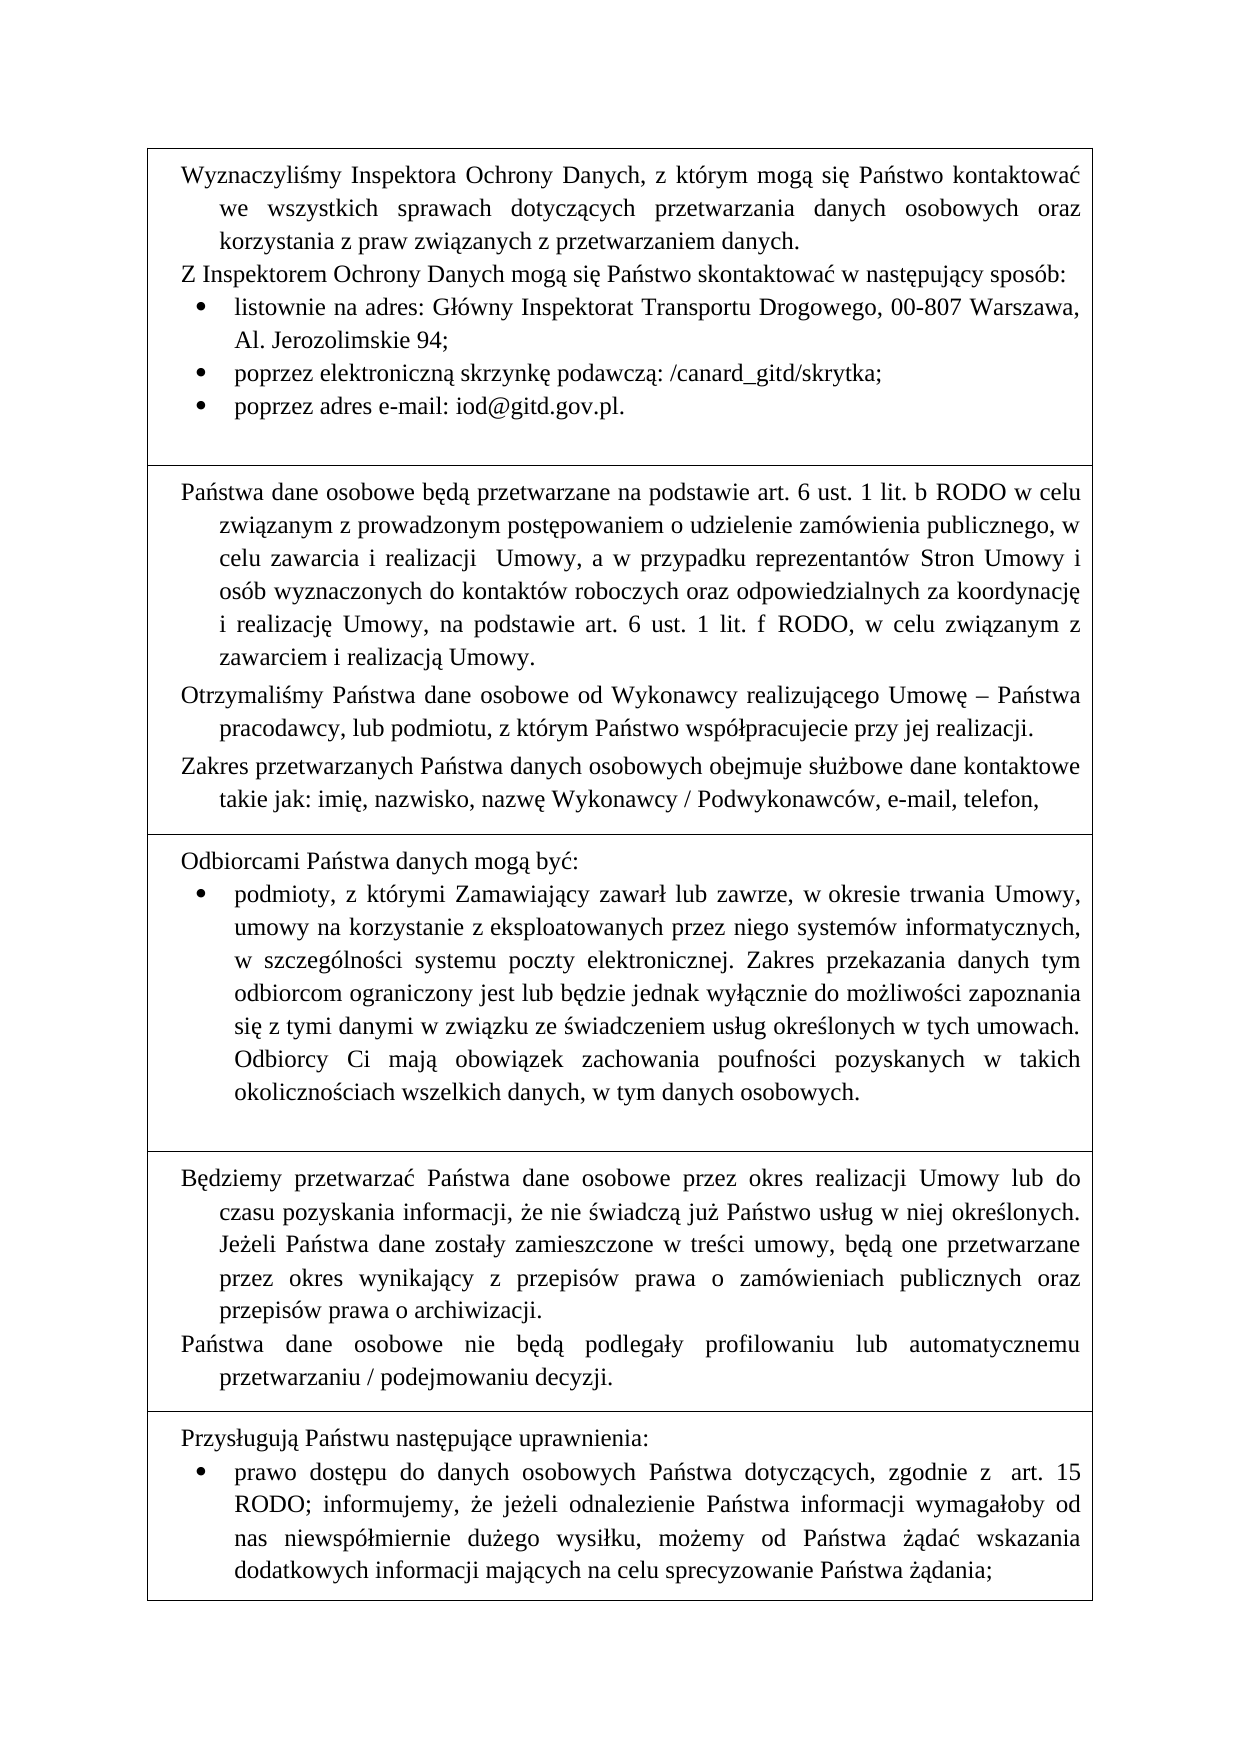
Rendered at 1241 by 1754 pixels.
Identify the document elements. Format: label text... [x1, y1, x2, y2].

table_cell Będziemy przetwarzać Państwa dane osobowe przez okres realizacji Umowy lub do czasu pozyskania informacji, że nie świadczą już Państwo usług w niej określonych. Jeżeli Państwa dane zostały zamieszczone w treści umowy, będą one przetwarzane przez okres wynikający z przepisów prawa o zamówieniach publicznych oraz przepisów prawa o archiwizacji. Państwa dane osobowe nie będą podlegały profilowaniu lub automatycznemu przetwarzaniu / podejmowaniu decyzji. [148, 1152, 1092, 1411]
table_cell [148, 1412, 1092, 1600]
table_cell Państwa dane osobowe będą przetwarzane na podstawie art. 6 ust. 1 lit. b RODO w celu związanym z prowadzonym postępowaniem o udzielenie zamówienia publicznego, w celu zawarcia i realizacji Umowy, a w przypadku reprezentantów Stron Umowy i osób wyznaczonych do kontaktów roboczych oraz odpowiedzialnych za koordynację i realizację Umowy, na podstawie art. 6 ust. 1 lit. f RODO, w celu związanym z zawarciem i realizacją Umowy. Otrzymaliśmy Państwa dane osobowe od Wykonawcy realizującego Umowę – Państwa pracodawcy, lub podmiotu, z którym Państwo współpracujecie przy jej realizacji. Zakres przetwarzanych Państwa danych osobowych obejmuje służbowe dane kontaktowe takie jak: imię, nazwisko, nazwę Wykonawcy / Podwykonawców, e-mail, telefon, [148, 466, 1092, 834]
table_cell Wyznaczyliśmy Inspektora Ochrony Danych, z którym mogą się Państwo kontaktować we wszystkich sprawach dotyczących przetwarzania danych osobowych oraz korzystania z praw związanych z przetwarzaniem danych. Z Inspektorem Ochrony Danych mogą się Państwo skontaktować w następujący sposób: listownie na adres: Główny Inspektorat Transportu Drogowego, 00-807 Warszawa, Al. Jerozolimskie 94; poprzez elektroniczną skrzynkę podawczą: /canard_gitd/skrytka; poprzez adres e-mail: iod@gitd.gov.pl. [148, 149, 1092, 465]
table_cell Odbiorcami Państwa danych mogą być: podmioty, z którymi Zamawiający zawarł lub zawrze, w okresie trwania Umowy, umowy na korzystanie z eksploatowanych przez niego systemów informatycznych, w szczególności systemu poczty elektronicznej. Zakres przekazania danych tym odbiorcom ograniczony jest lub będzie jednak wyłącznie do możliwości zapoznania się z tymi danymi w związku ze świadczeniem usług określonych w tych umowach. Odbiorcy Ci mają obowiązek zachowania poufności pozyskanych w takich okolicznościach wszelkich danych, w tym danych osobowych. [148, 835, 1092, 1151]
